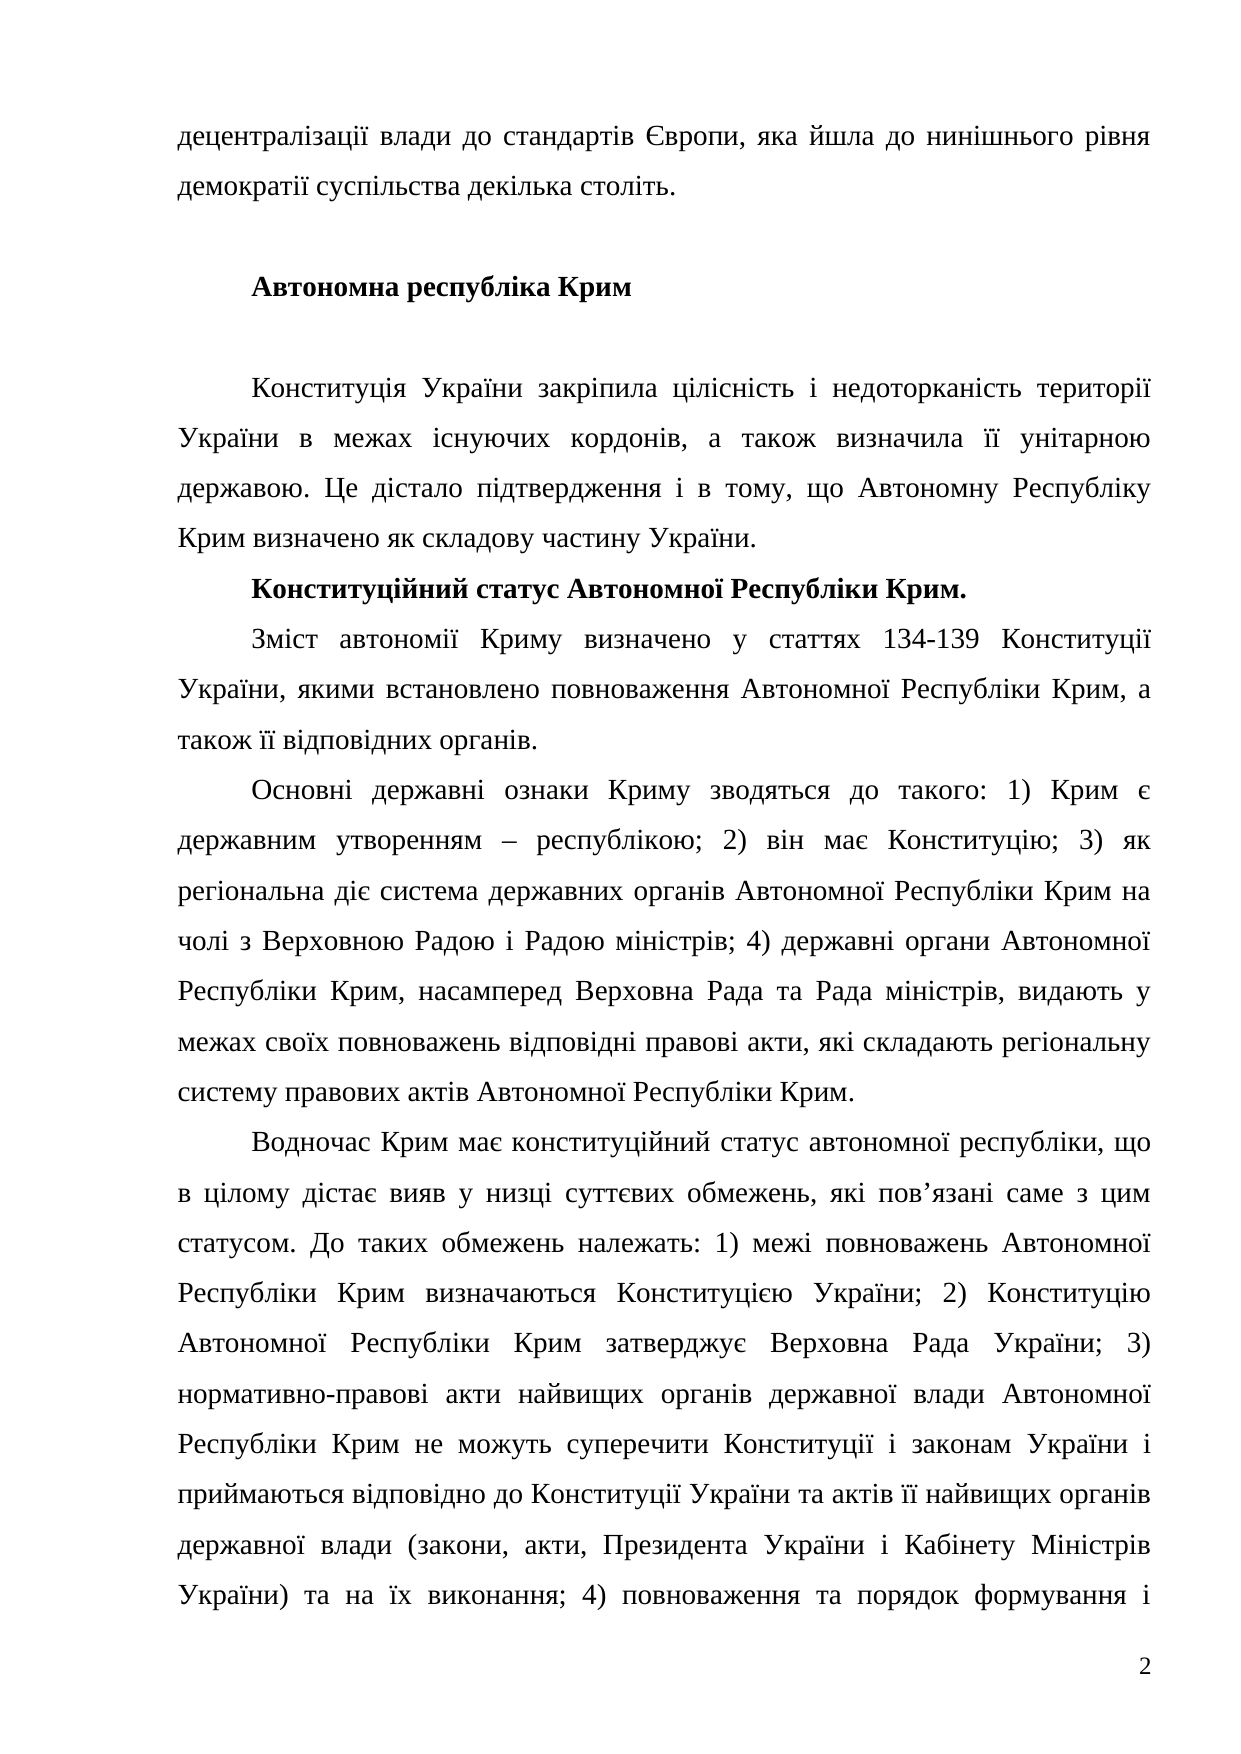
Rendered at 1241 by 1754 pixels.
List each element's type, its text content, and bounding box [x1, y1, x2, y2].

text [177, 118, 1152, 202]
text Конституція України закріпила цілісність і недоторканість території України в межах існуючих кордонів, а також визначила її унітарною державою. Це дістало підтвердження і в тому, що Автономну Республіку Крим визначено як складову частину України. [177, 370, 1152, 554]
text Конституційний статус Автономної Республіки Крим. [177, 571, 1152, 604]
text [177, 1124, 1152, 1611]
text Основні державні ознаки Криму зводяться до такого: 1) Крим є державним утворенням – республікою; 2) він має Конституцію; 3) як регіональна діє система державних органів Автономної Республіки Крим на чолі з Верховною Радою і Радою міністрів; 4) державні органи Автономної Республіки Крим, насамперед Верховна Рада та Рада міністрів, видають у межах своїх повноважень відповідні правові акти, які складають регіональну систему правових актів Автономної Республіки Крим. [177, 772, 1152, 1108]
text Автономна республіка Крим [177, 269, 1152, 303]
text Зміст автономії Криму визначено у статтях 134-139 Конституції України, якими встановлено повноваження Автономної Республіки Крим, а також її відповідних органів. [177, 621, 1152, 755]
